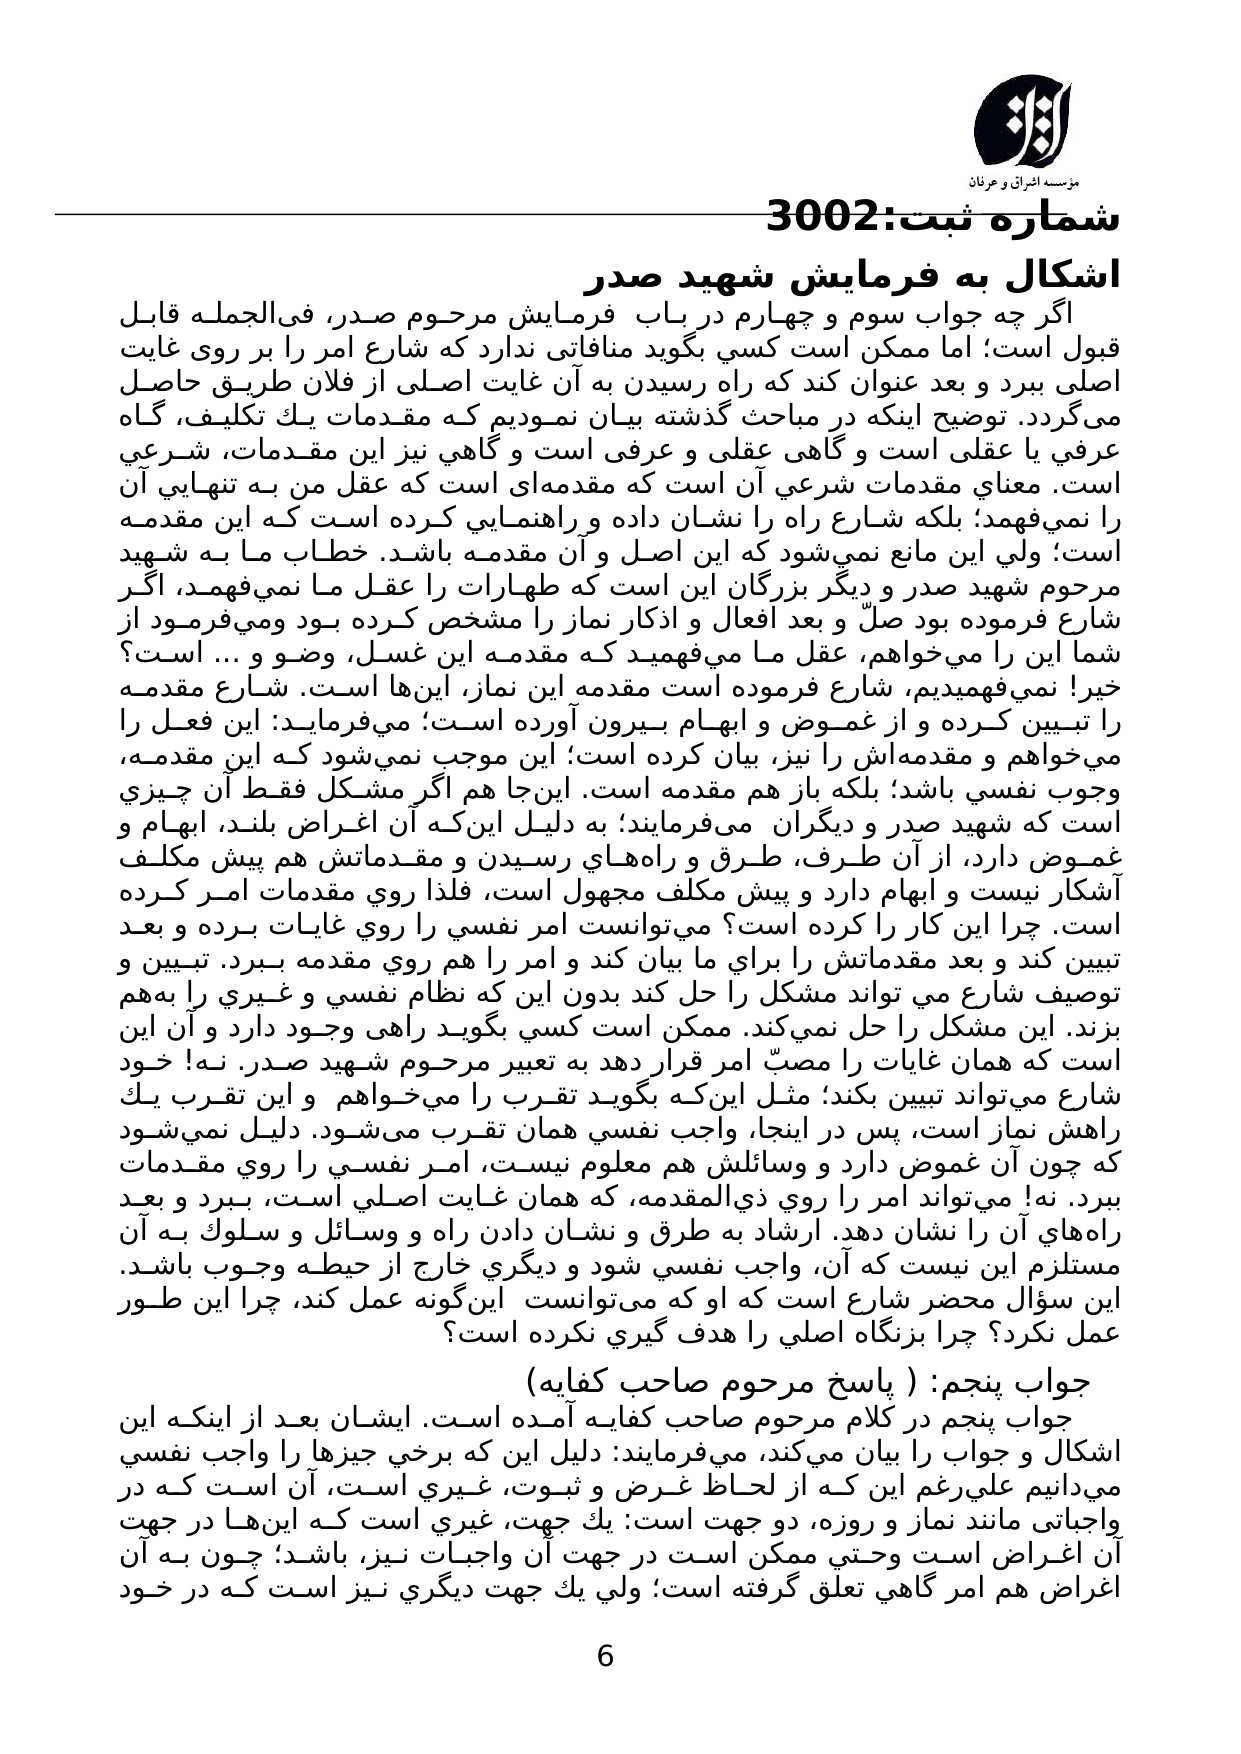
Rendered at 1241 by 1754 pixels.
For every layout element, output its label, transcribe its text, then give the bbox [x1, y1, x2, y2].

subtitle جواب پنجم: ( پاسخ مرحوم صاحب کفایه) [118, 1361, 1122, 1400]
picture [965, 73, 1080, 192]
subtitle اشکال به فرمایش شهید صدر [118, 252, 1122, 296]
text اگر چه جواب سوم و چهارم در باب فرمایش مرحوم صدر، فی‌الجمله قابل قبول است؛ اما ممكن است كسي بگويد منافاتی ندارد که شارع امر را بر روی غایت اصلی ببرد و بعد عنوان کند که راه رسیدن به آن غایت اصلی از فلان طریق حاصل می‌گردد. توضیح اینکه در مباحث گذشته بیان نمودیم که مقدمات يك تكليف، گاه عرفي یا عقلی است و گاهی عقلی و عرفی است و ‌گاهي نیز این مقدمات، شرعي است. معناي مقدمات شرعي آن است كه مقدمه‌ای است كه عقل من به تنهايي آن را نمي‌فهمد؛ بلکه شارع راه را نشان داده و راهنمايي كرده است كه اين مقدمه است؛ ‌ولي اين مانع نمي‌شود كه اين اصل و آن مقدمه باشد. خطاب ما به شهید مرحوم شهيد صدر و دیگر بزرگان این است که طهارات را عقل ما نمي‌فهمد، اگر شارع فرموده بود صلّ و بعد افعال و اذكار نماز را مشخص كرده بود ومي‌فرمود از شما اين را مي‌خواهم، عقل ما مي‌فهميد كه مقدمه اين غسل، وضو و ... است؟ خیر! نمي‌فهميدیم، شارع فرموده است مقدمه اين نماز، اين‌ها است. شارع مقدمه را تبيين كرده و از غموض و ابهام بيرون آورده است؛ مي‌فرمايد: اين فعل را مي‌خواهم و مقدمه‌اش را نیز، بيان كرده است؛ اين موجب نمي‌شود كه اين مقدمه، وجوب نفسي باشد؛ بلكه باز هم مقدمه است.‌ اين‌جا هم اگر مشكل فقط آن چيزي است كه شهيد صدر و دیگران می‌فرمايند؛ به دليل اين‌كه آن اغراض بلند، ابهام و غموض دارد، از آن طرف، طرق و راه‌هاي رسيدن و مقدماتش هم پيش مكلف آشكار نيست و ابهام دارد و پيش مكلف مجهول است،‌ فلذا روي مقدمات امر كرده است. چرا این کار را کرده است؟ مي‌توانست امر نفسي را روي غايات برده و بعد تبيين كند و بعد مقدماتش را براي ما بيان كند و امر را هم روي مقدمه ببرد. تبيين و توصيف شارع مي تواند مشكل را حل كند بدون اين كه نظام نفسي و غيري را به‌هم بزند. اين مشكل را حل نمي‌كند. ممكن است كسي بگويد راهی وجود دارد و آن اين است كه همان غايات را مصبّ امر قرار دهد به تعبير مرحوم شهيد صدر. نه! خود شارع مي‌تواند تبيين بكند؛ مثل این‌که بگويد تقرب را مي‌خواهم و اين تقرب يك راهش نماز است، پس در اینجا، واجب نفسي همان تقرب می‌شود. دليل نمي‌شود که چون آن غموض دارد و وسائلش هم معلوم نيست، امر نفسي را روي مقدمات ببرد. نه!‌ مي‌تواند امر را روي ذي‌المقدمه، که همان غايت اصلي است، ببرد و بعد راه‌هاي آن را نشان دهد. ارشاد به طرق و نشان دادن راه و وسائل و سلوك به آن مستلزم اين نيست كه آن، واجب نفسي شود و ديگري خارج از حيطه وجوب باشد. این سؤال محضر شارع است که او که می‌توانست اين‌گونه عمل کند، چرا اين طور عمل نكرد؟ چرا بزنگاه اصلي را هدف گيري نكرده است؟ [118, 296, 1122, 1349]
